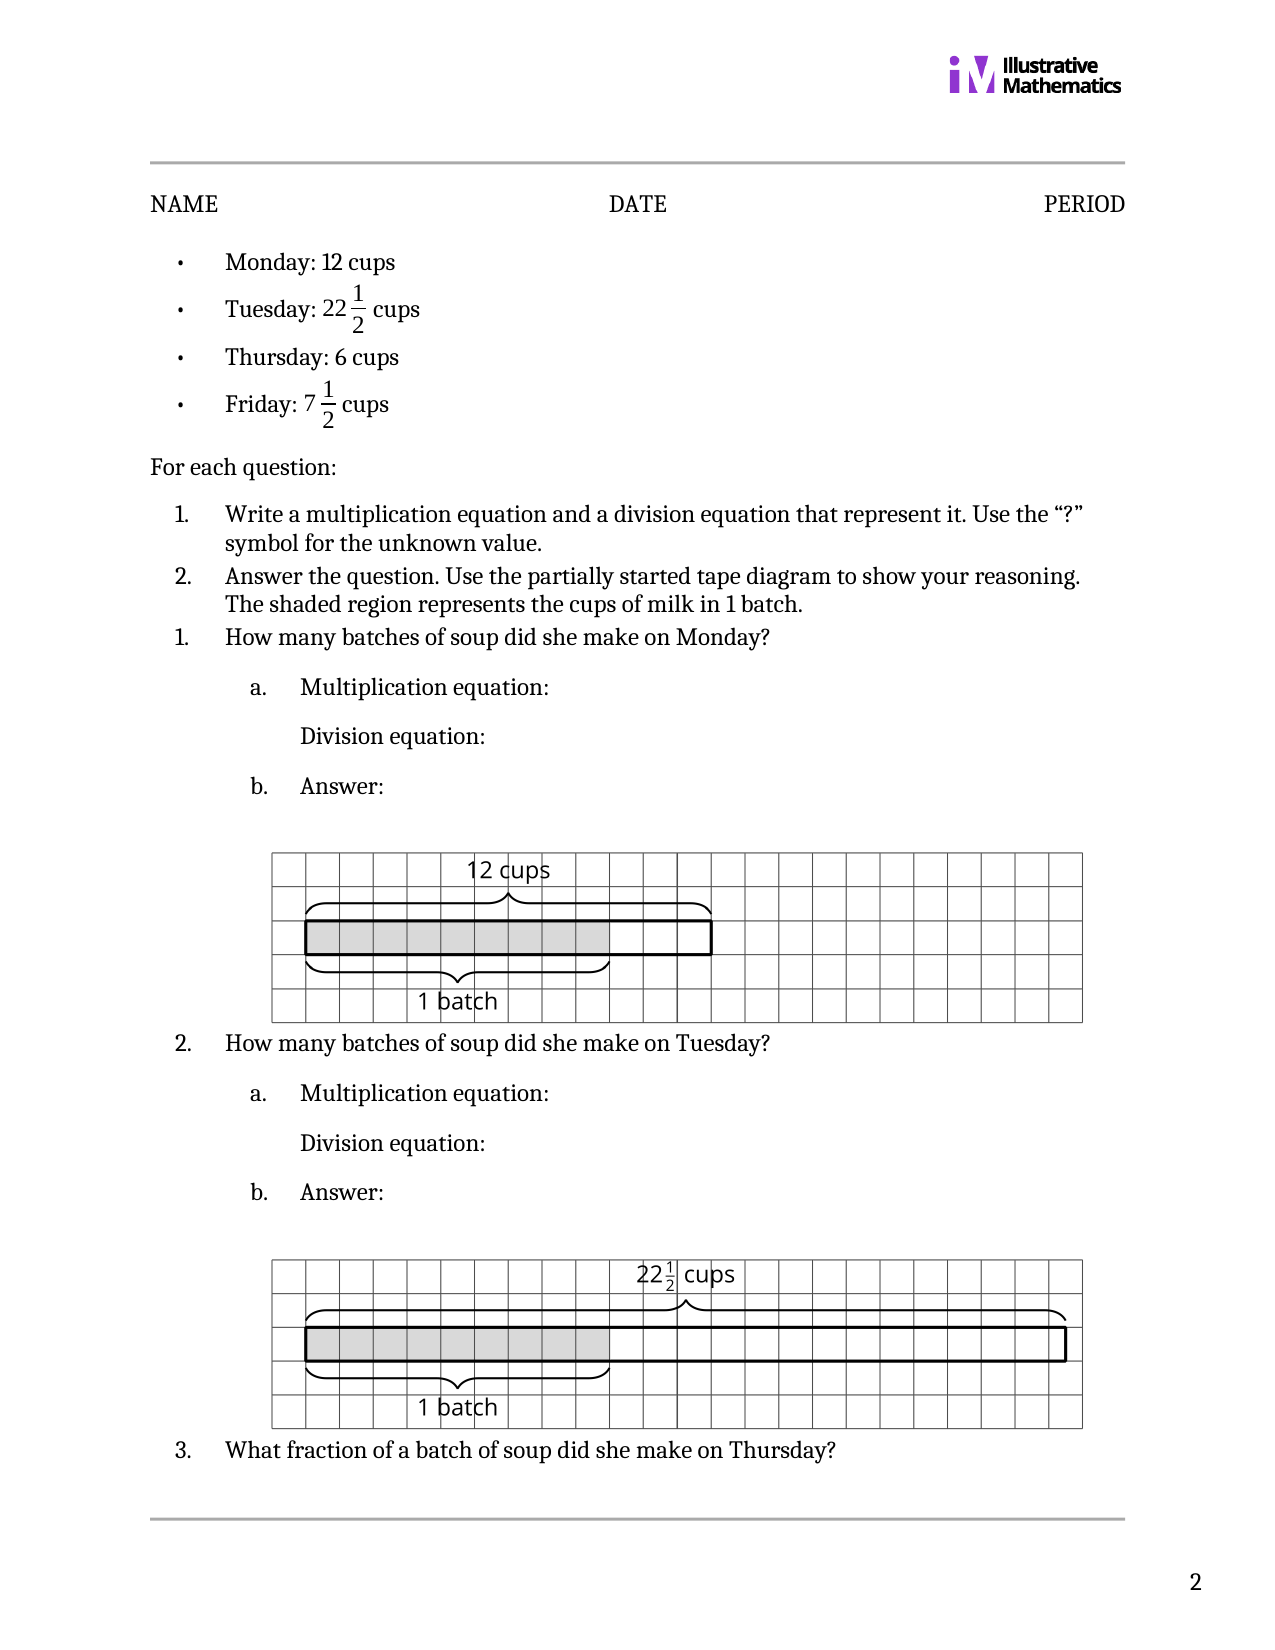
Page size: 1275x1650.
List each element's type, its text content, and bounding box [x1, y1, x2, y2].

text For each question: [150, 453, 1125, 482]
list Multiplication equation: [250, 672, 1125, 701]
picture [268, 850, 1086, 1026]
list Division equation: [250, 1128, 1125, 1157]
picture [949, 55, 1121, 93]
list Tuesday: cups [175, 280, 1125, 339]
picture [268, 1256, 1086, 1432]
list Division equation: [250, 722, 1125, 751]
list Write a multiplication equation and a division equation that represent it. Use the “?” symbol for the unknown value. [175, 500, 1125, 558]
list How many batches of soup did she make on Monday? [175, 623, 1125, 652]
list Thursday: 6 cups [175, 343, 1125, 371]
list What fraction of a batch of soup did she make on Thursday? [175, 1436, 1125, 1464]
list Answer: [250, 1178, 1125, 1207]
list Monday: 12 cups [175, 247, 1125, 276]
list Multiplication equation: [250, 1079, 1125, 1108]
list Answer: [250, 772, 1125, 800]
list Answer the question. Use the partially started tape diagram to show your reasoning. The shaded region represents the cups of milk in 1 batch. [175, 562, 1125, 619]
list How many batches of soup did she make on Tuesday? [175, 1029, 1125, 1058]
list Friday: cups [175, 375, 1125, 434]
